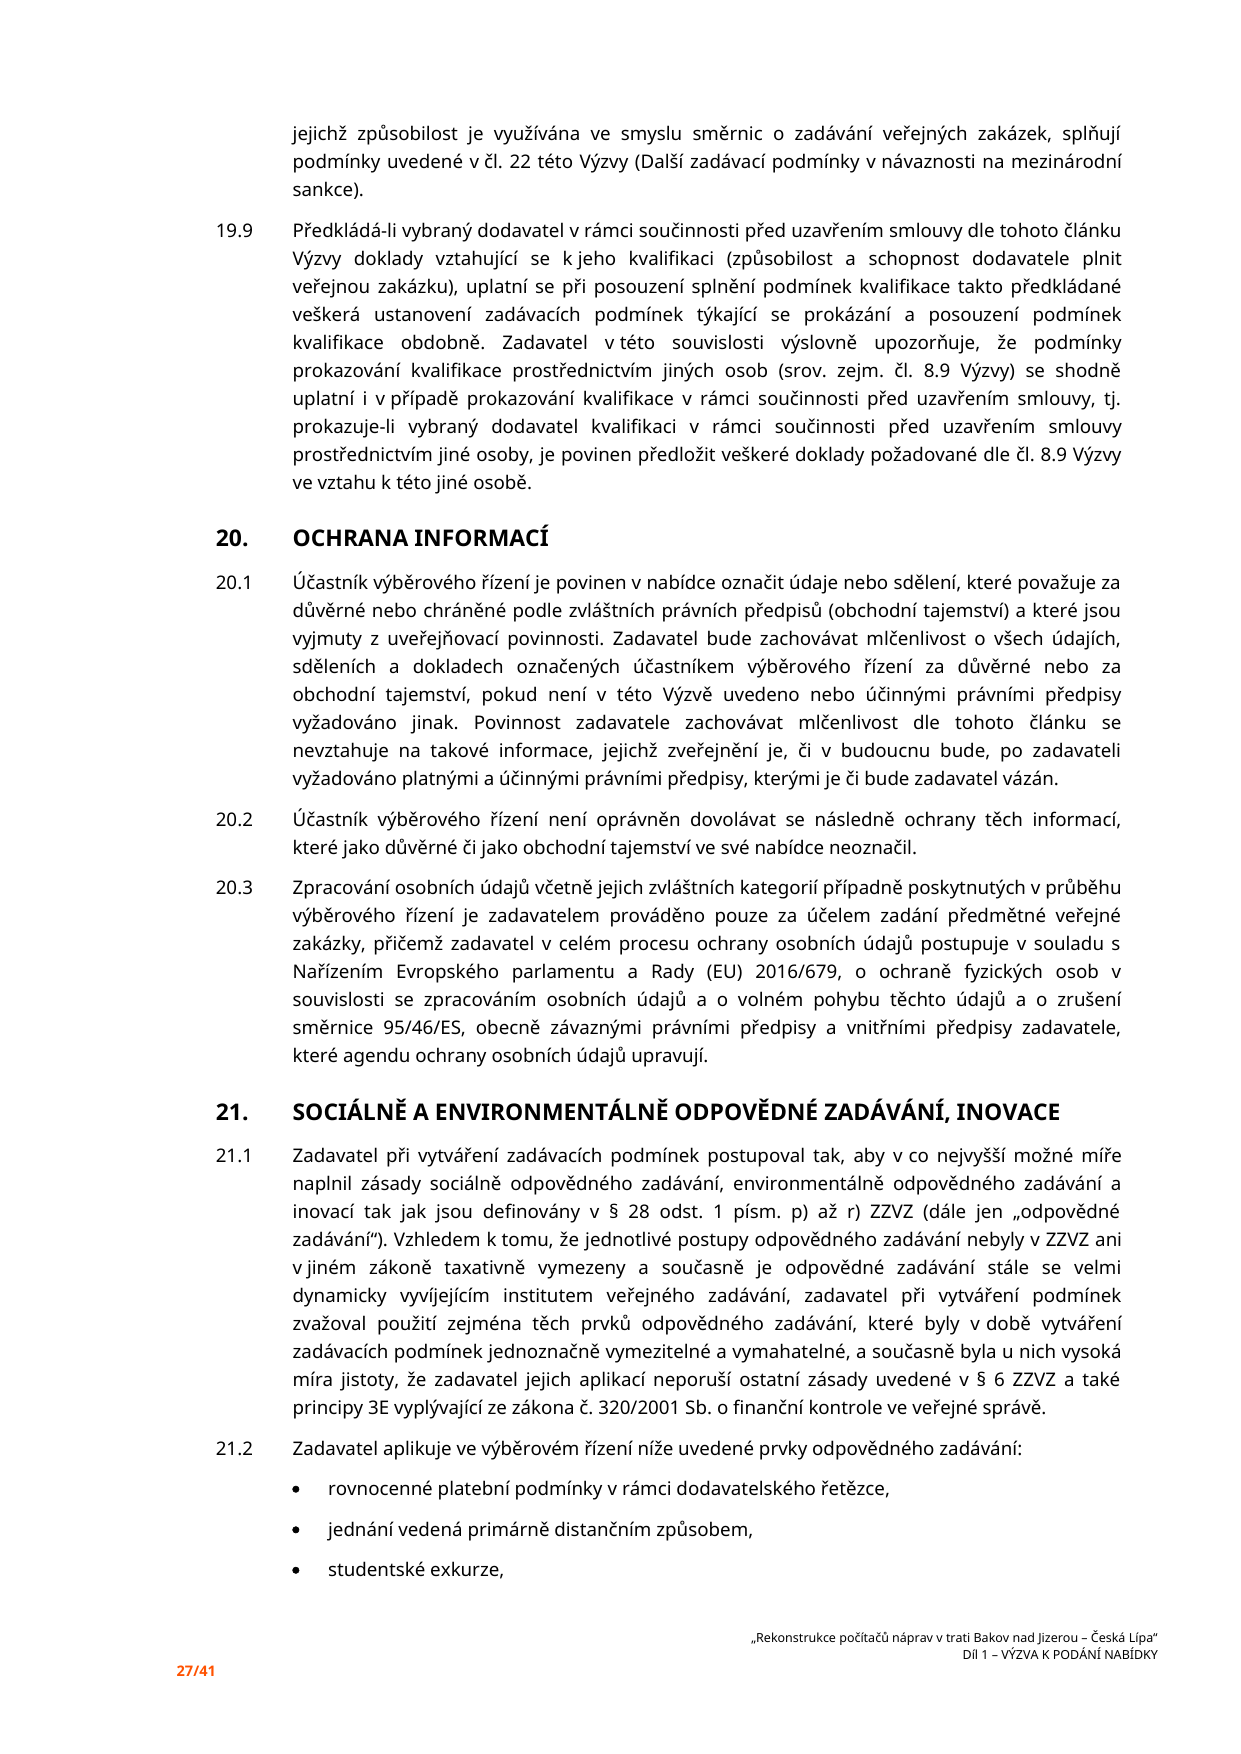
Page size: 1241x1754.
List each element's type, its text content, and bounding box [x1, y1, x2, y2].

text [216, 121, 1122, 202]
text Účastník výběrového řízení je povinen v nabídce označit údaje nebo sdělení, které považuje za důvěrné nebo chráněné podle zvláštních právních předpisů (obchodní tajemství) a které jsou vyjmuty z uveřejňovací povinnosti. Zadavatel bude zachovávat mlčenlivost o všech údajích, sděleních a dokladech označených účastníkem výběrového řízení za důvěrné nebo za obchodní tajemství, pokud není v této Výzvě uvedeno nebo účinnými právními předpisy vyžadováno jinak. Povinnost zadavatele zachovávat mlčenlivost dle tohoto článku se nevztahuje na takové informace, jejichž zveřejnění je, či v budoucnu bude, po zadavateli vyžadováno platnými a účinnými právními předpisy, kterými je či bude zadavatel vázán. [216, 569, 1122, 791]
text Zadavatel při vytváření zadávacích podmínek postupoval tak, aby v co nejvyšší možné míře naplnil zásady sociálně odpovědného zadávání, environmentálně odpovědného zadávání a inovací tak jak jsou definovány v § 28 odst. 1 písm. p) až r) ZZVZ (dále jen „odpovědné zadávání“). Vzhledem k tomu, že jednotlivé postupy odpovědného zadávání nebyly v ZZVZ ani v jiném zákoně taxativně vymezeny a současně je odpovědné zadávání stále se velmi dynamicky vyvíjejícím institutem veřejného zadávání, zadavatel při vytváření podmínek zvažoval použití zejména těch prvků odpovědného zadávání, které byly v době vytváření zadávacích podmínek jednoznačně vymezitelné a vymahatelné, a současně byla u nich vysoká míra jistoty, že zadavatel jejich aplikací neporuší ostatní zásady uvedené v § 6 ZZVZ a také principy 3E vyplývající ze zákona č. 320/2001 Sb. o finanční kontrole ve veřejné správě. [216, 1142, 1122, 1420]
text Účastník výběrového řízení není oprávněn dovolávat se následně ochrany těch informací, které jako důvěrné či jako obchodní tajemství ve své nabídce neoznačil. [216, 806, 1122, 859]
text Zpracování osobních údajů včetně jejich zvláštních kategorií případně poskytnutých v průběhu výběrového řízení je zadavatelem prováděno pouze za účelem zadání předmětné veřejné zakázky, přičemž zadavatel v celém procesu ochrany osobních údajů postupuje v souladu s Nařízením Evropského parlamentu a Rady (EU) 2016/679, o ochraně fyzických osob v souvislosti se zpracováním osobních údajů a o volném pohybu těchto údajů a o zrušení směrnice 95/46/ES, obecně závaznými právními předpisy a vnitřními předpisy zadavatele, které agendu ochrany osobních údajů upravují. [216, 874, 1122, 1068]
text Zadavatel aplikuje ve výběrovém řízení níže uvedené prvky odpovědného zadávání: [216, 1435, 1122, 1461]
text SOCIÁLNĚ A ENVIRONMENTÁLNĚ ODPOVĚDNÉ ZADÁVÁNÍ, INOVACE [216, 1096, 1122, 1127]
text OCHRANA INFORMACÍ [216, 522, 1122, 554]
text jednání vedená primárně distančním způsobem, [292, 1516, 1122, 1542]
text studentské exkurze, [292, 1557, 1122, 1582]
text Předkládá-li vybraný dodavatel v rámci součinnosti před uzavřením smlouvy dle tohoto článku Výzvy doklady vztahující se k jeho kvalifikaci (způsobilost a schopnost dodavatele plnit veřejnou zakázku), uplatní se při posouzení splnění podmínek kvalifikace takto předkládané veškerá ustanovení zadávacích podmínek týkající se prokázání a posouzení podmínek kvalifikace obdobně. Zadavatel v této souvislosti výslovně upozorňuje, že podmínky prokazování kvalifikace prostřednictvím jiných osob (srov. zejm. čl. 8.9 Výzvy) se shodně uplatní i v případě prokazování kvalifikace v rámci součinnosti před uzavřením smlouvy, tj. prokazuje-li vybraný dodavatel kvalifikaci v rámci součinnosti před uzavřením smlouvy prostřednictvím jiné osoby, je povinen předložit veškeré doklady požadované dle čl. 8.9 Výzvy ve vztahu k této jiné osobě. [216, 217, 1122, 495]
text rovnocenné platební podmínky v rámci dodavatelského řetězce, [292, 1476, 1122, 1501]
